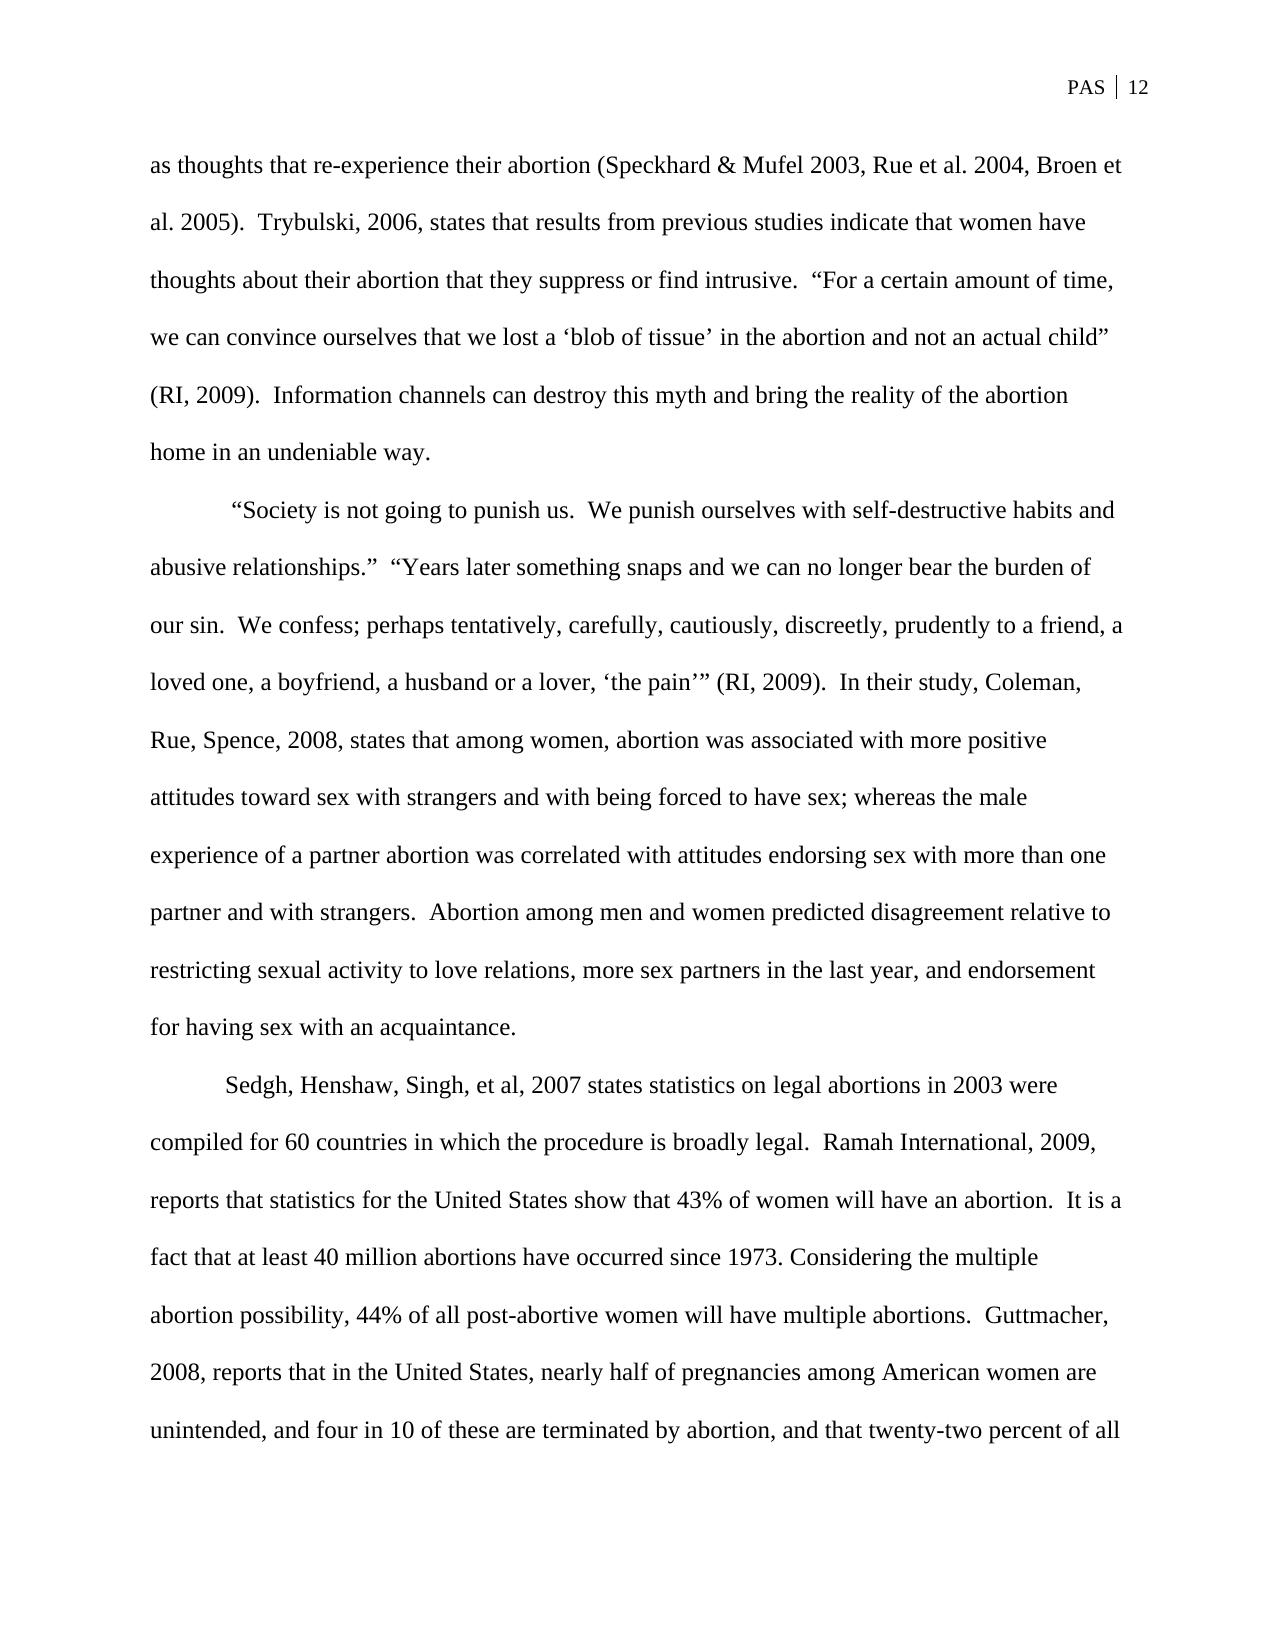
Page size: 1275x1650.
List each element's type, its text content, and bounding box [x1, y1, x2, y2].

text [150, 150, 1125, 466]
text “Society is not going to punish us. We punish ourselves with self-destructive habits and abusive relationships.” “Years later something snaps and we can no longer bear the burden of our sin. We confess; perhaps tentatively, carefully, cautiously, discreetly, prudently to a friend, a loved one, a boyfriend, a husband or a lover, ‘the pain’” (RI, 2009). In their study, Coleman, Rue, Spence, 2008, states that among women, abortion was associated with more positive attitudes toward sex with strangers and with being forced to have sex; whereas the male experience of a partner abortion was correlated with attitudes endorsing sex with more than one partner and with strangers. Abortion among men and women predicted disagreement relative to restricting sexual activity to love relations, more sex partners in the last year, and endorsement for having sex with an acquaintance. [150, 495, 1125, 1041]
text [150, 1070, 1125, 1444]
